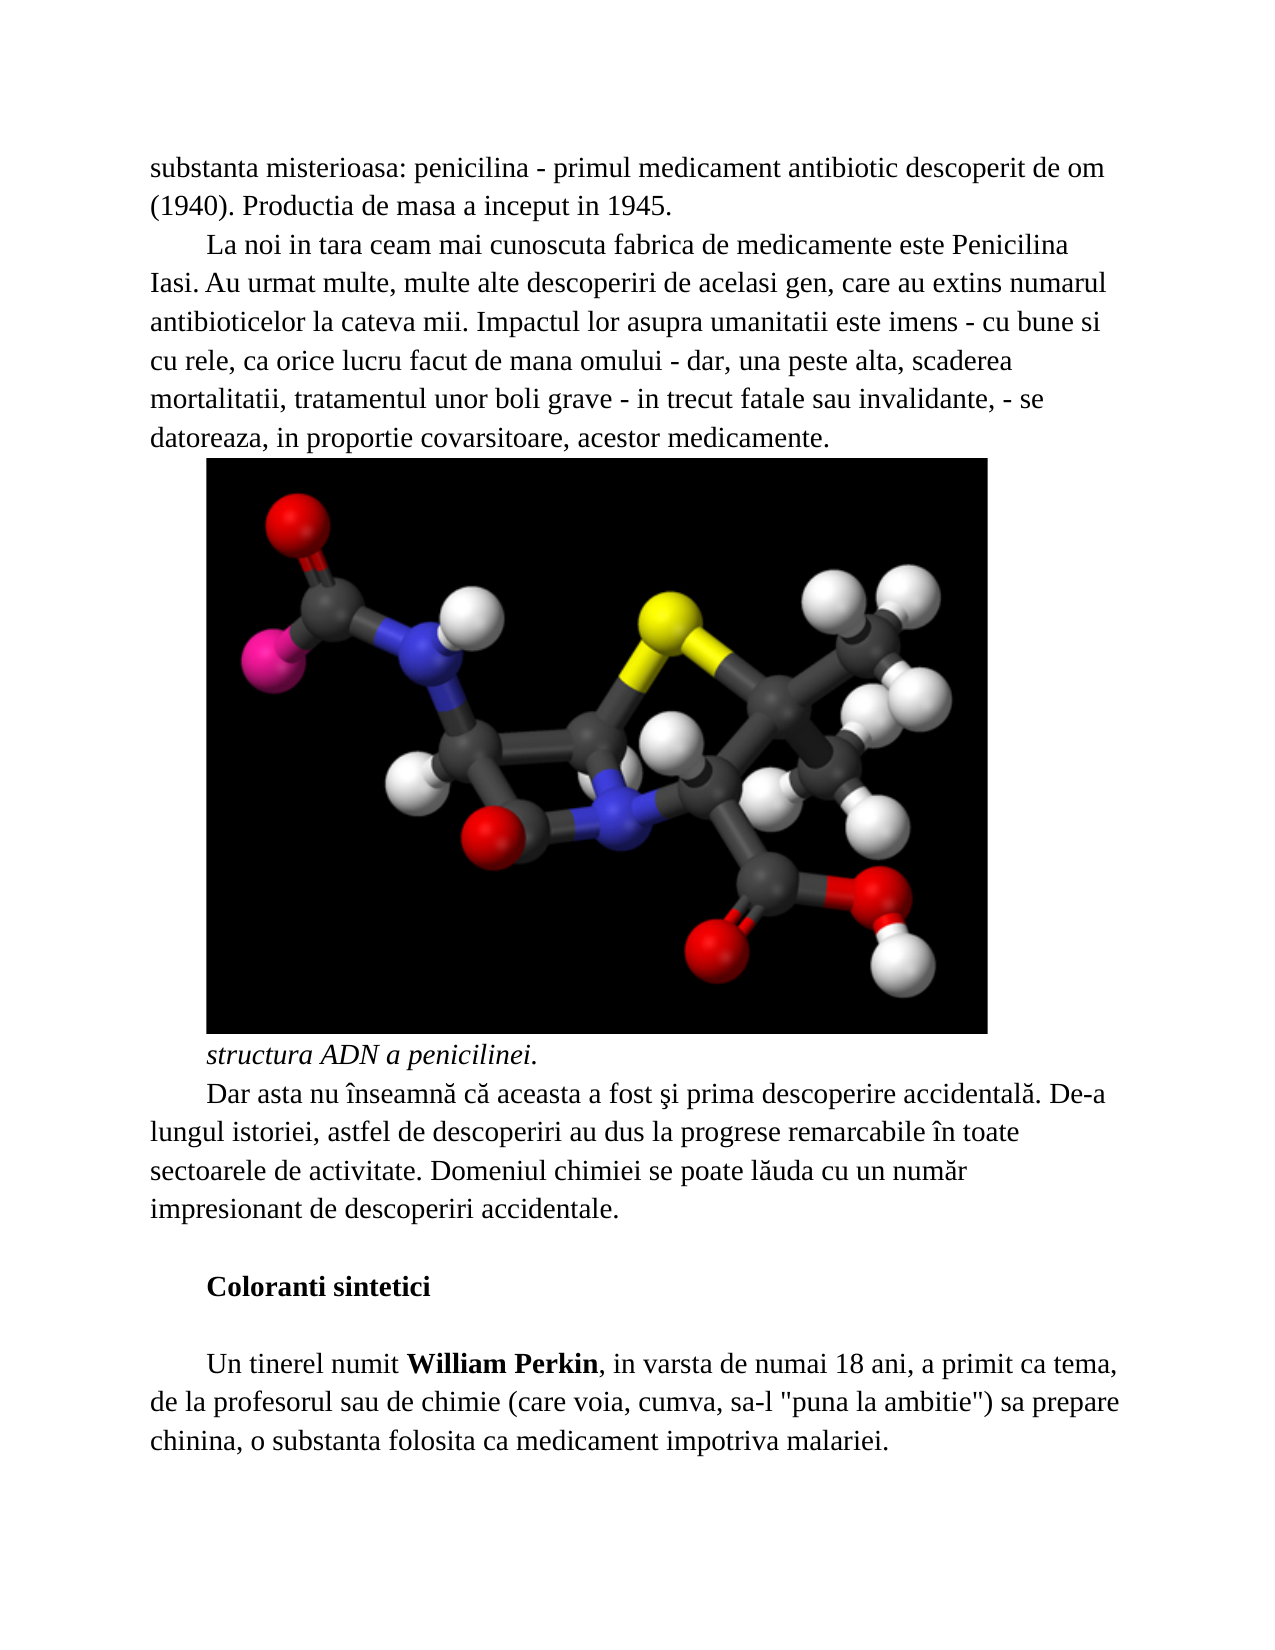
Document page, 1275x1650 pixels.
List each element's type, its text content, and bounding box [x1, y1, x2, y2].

text Un tinerel numit William Perkin, in varsta de numai 18 ani, a primit ca tema, de la profesorul sau de chimie (care voia, cumva, sa-l "puna la ambitie") sa prepare chinina, o substanta folosita ca medicament impotriva malariei. [150, 1346, 1125, 1456]
text structura ADN a penicilinei. [150, 1037, 1125, 1071]
text La noi in tara ceam mai cunoscuta fabrica de medicamente este Penicilina Iasi. Au urmat multe, multe alte descoperiri de acelasi gen, care au extins numarul antibioticelor la cateva mii. Impactul lor asupra umanitatii este imens - cu bune si cu rele, ca orice lucru facut de mana omului - dar, una peste alta, scaderea mortalitatii, tratamentul unor boli grave - in trecut fatale sau invalidante, - se datoreaza, in proportie covarsitoare, acestor medicamente. [150, 227, 1125, 453]
picture [206, 458, 988, 1034]
text Coloranti sintetici [150, 1269, 1125, 1302]
text Dar asta nu înseamnă că aceasta a fost şi prima descoperire accidentală. De-a lungul istoriei, astfel de descoperiri au dus la progrese remarcabile în toate sectoarele de activitate. Domeniul chimiei se poate lăuda cu un număr impresionant de descoperiri accidentale. [150, 1076, 1125, 1225]
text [150, 150, 1125, 222]
